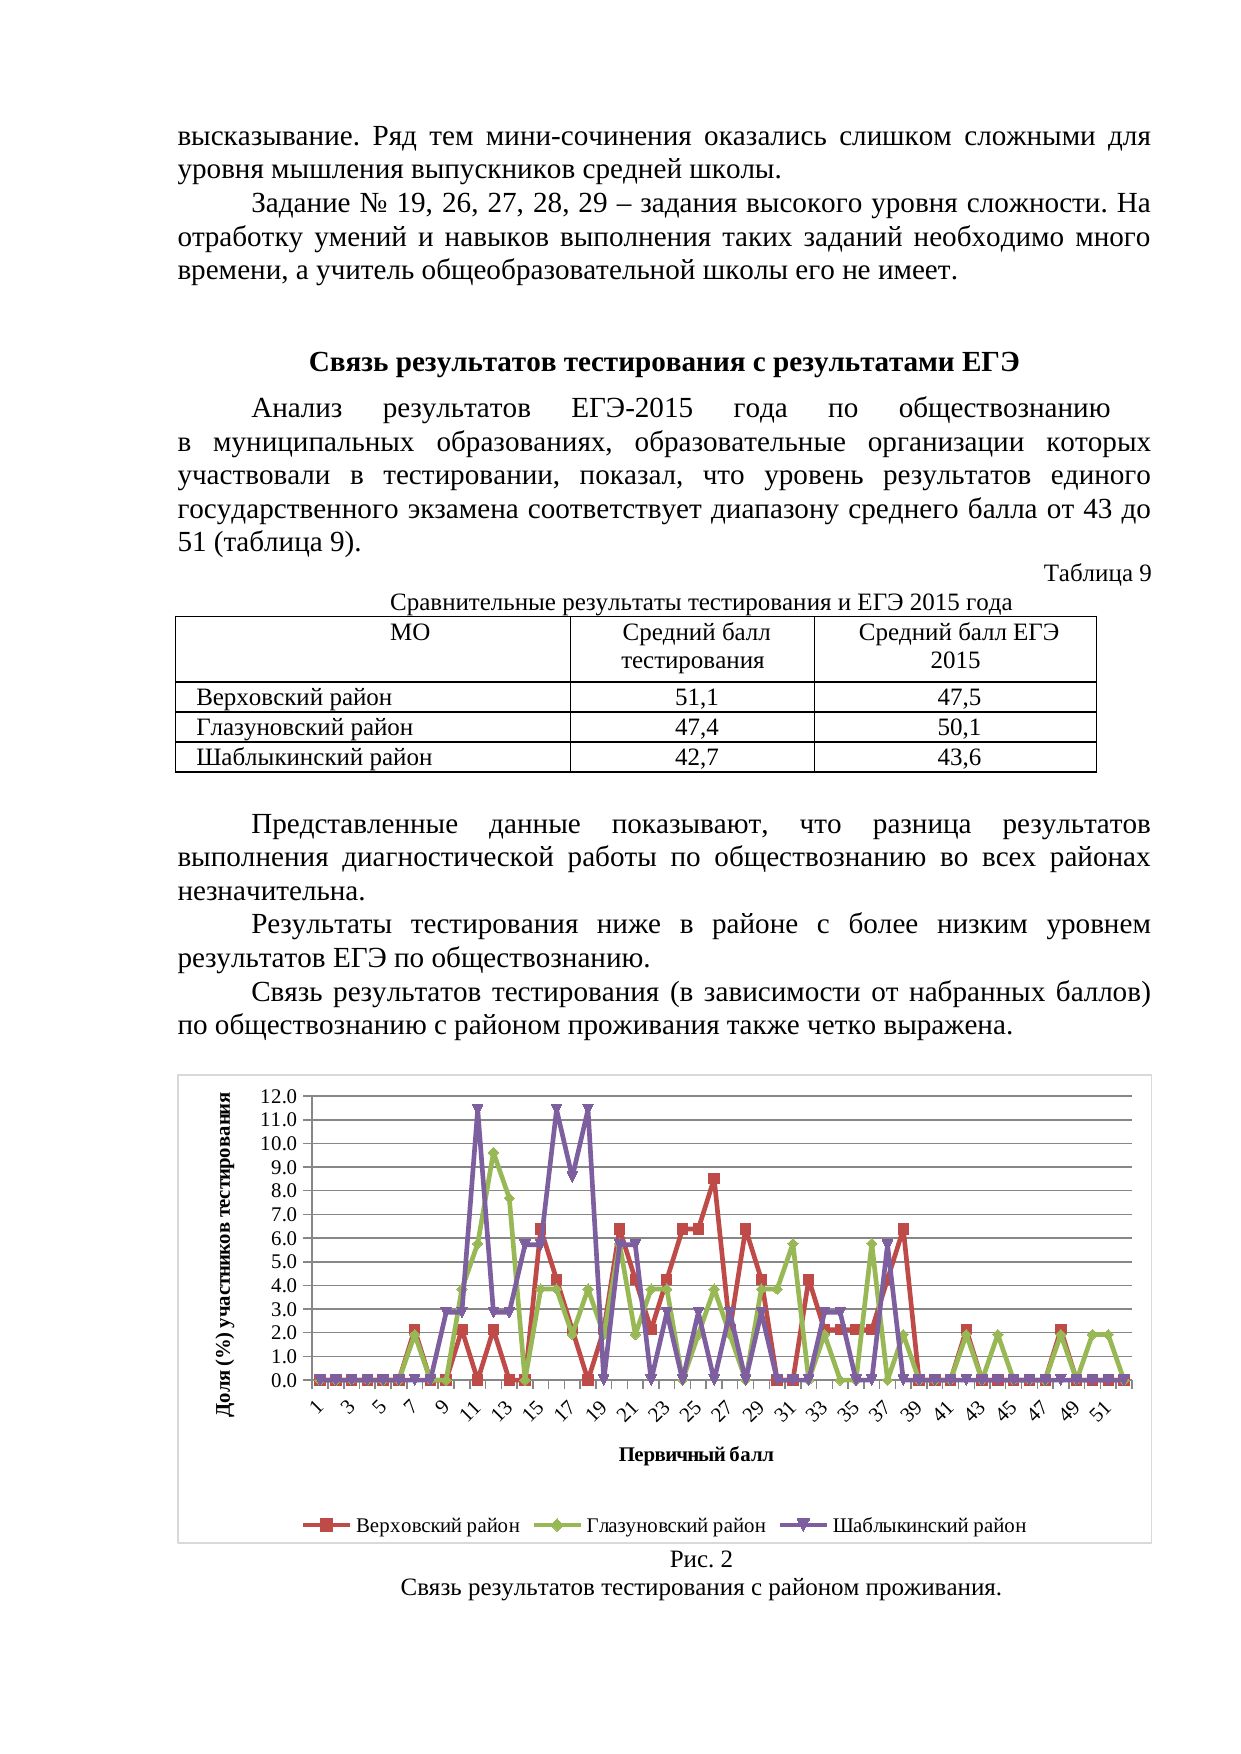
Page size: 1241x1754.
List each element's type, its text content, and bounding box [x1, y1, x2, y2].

table_cell 47,5 [815, 683, 1096, 711]
table_header Средний балл ЕГЭ 2015 [815, 617, 1096, 681]
table_header Средний балл тестирования [571, 617, 814, 681]
text Результаты тестирования ниже в районе с более низким уровнем результатов ЕГЭ по обществознанию. [177, 907, 1152, 974]
text Связь результатов тестирования (в зависимости от набранных баллов) по обществознанию с районом проживания также четко выражена. [177, 974, 1152, 1041]
table_cell 42,7 [571, 743, 814, 771]
text Анализ результатов ЕГЭ-2015 года по обществознанию в муниципальных образованиях, образовательные организации которых участвовали в тестировании, показал, что уровень результатов единого государственного экзамена соответствует диапазону среднего балла от 43 до 51 (таблица 9). [177, 390, 1152, 558]
table_cell Шаблыкинский район [176, 743, 570, 771]
table_cell Верховский район [176, 683, 570, 711]
text Связь результатов тестирования с результатами ЕГЭ [177, 344, 1152, 378]
table_cell Глазуновский район [176, 713, 570, 741]
table_header МО [176, 617, 570, 681]
text Связь результатов тестирования с районом проживания. [177, 1572, 1152, 1601]
text Представленные данные показывают, что разница результатов выполнения диагностической работы по обществознанию во всех районах незначительна. [177, 806, 1152, 907]
text Задание № 19, 26, 27, 28, 29 – задания высокого уровня сложности. На отработку умений и навыков выполнения таких заданий необходимо много времени, а учитель общеобразовательной школы его не имеет. [177, 185, 1152, 286]
text Таблица 9 [177, 558, 1152, 587]
text Рис. 2 [177, 1544, 1152, 1572]
table_cell 50,1 [815, 713, 1096, 741]
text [177, 118, 1152, 185]
table_cell 43,6 [815, 743, 1096, 771]
table_cell 51,1 [571, 683, 814, 711]
table_cell 47,4 [571, 713, 814, 741]
text Сравнительные результаты тестирования и ЕГЭ 2015 года [177, 587, 1152, 616]
